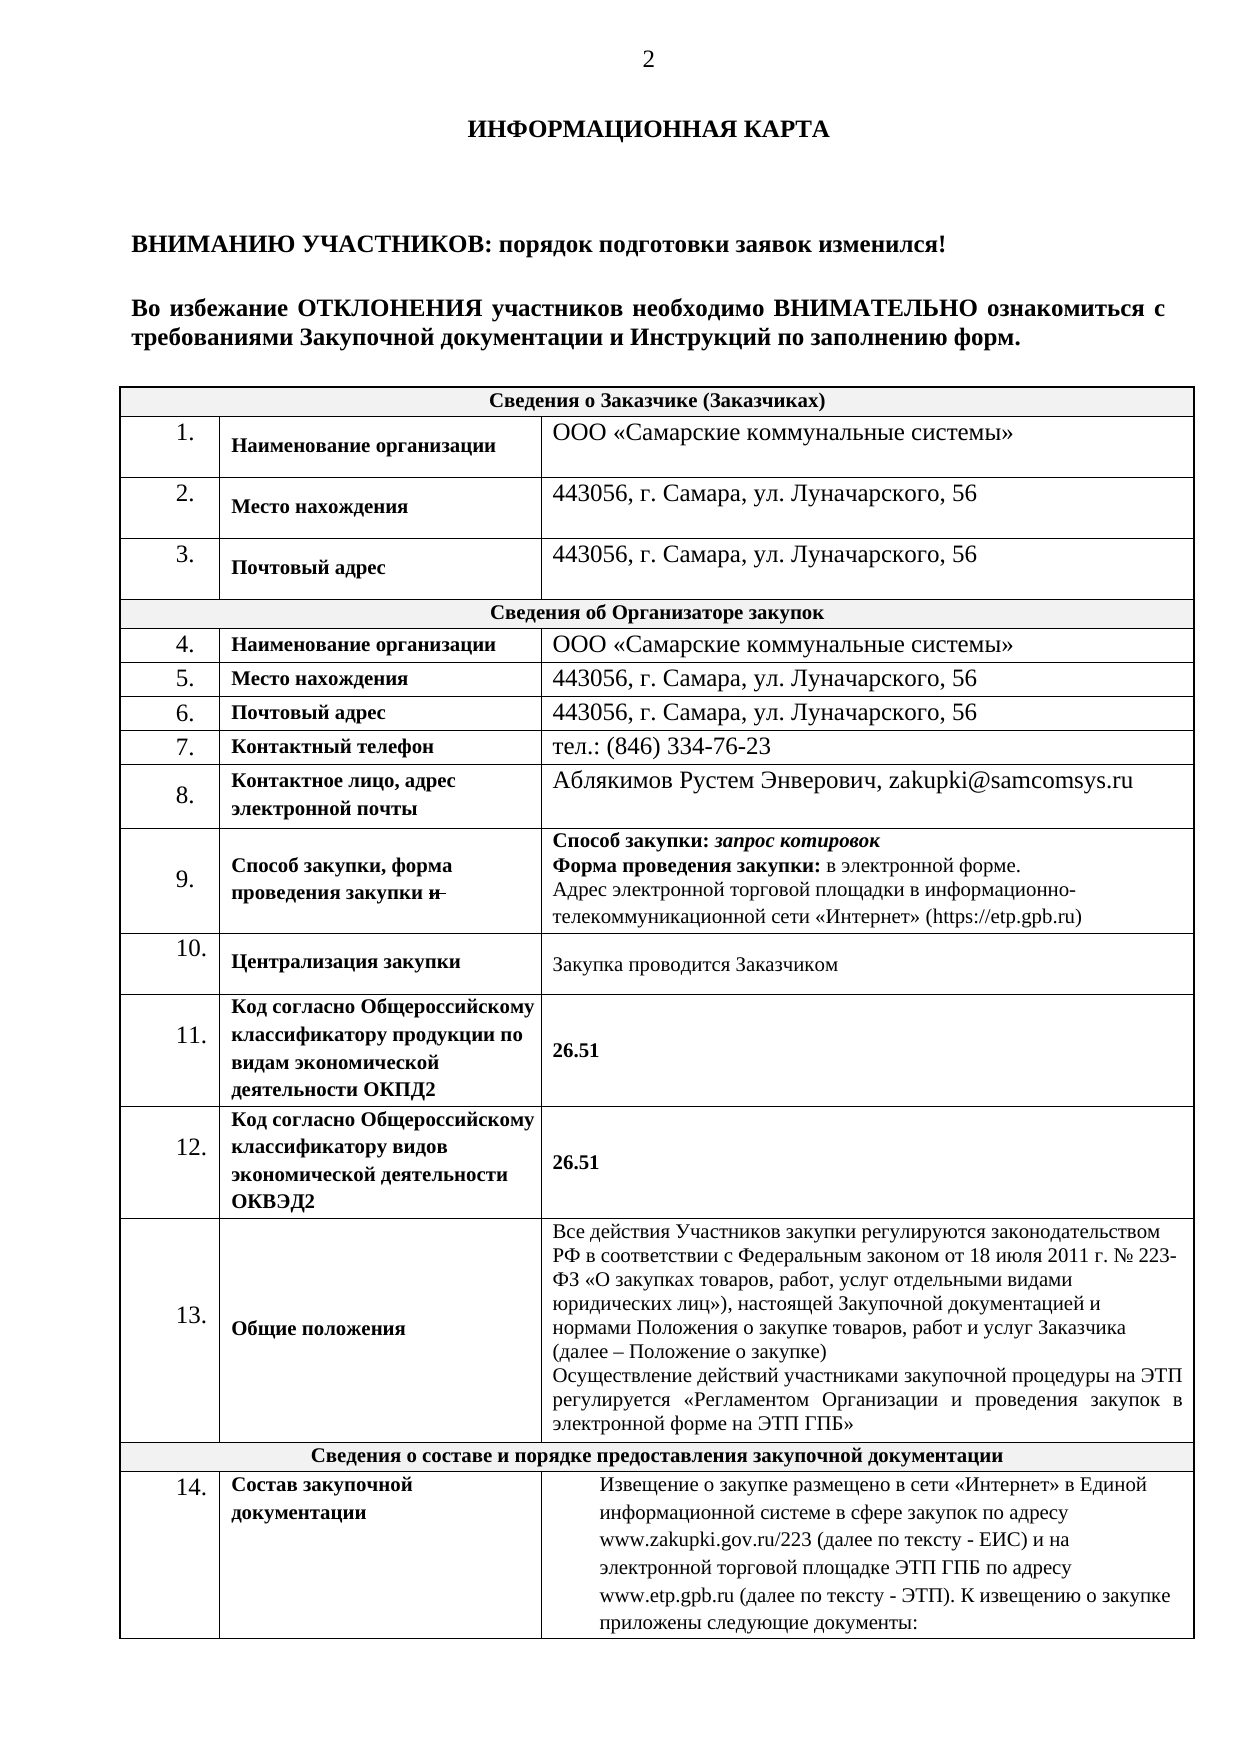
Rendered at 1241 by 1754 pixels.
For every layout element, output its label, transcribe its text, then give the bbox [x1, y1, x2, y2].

table_cell Сведения о составе и порядке предоставления закупочной документации [121, 1443, 1193, 1471]
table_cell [542, 1472, 1193, 1638]
table_cell 26.51 [542, 995, 1193, 1106]
text ИНФОРМАЦИОННАЯ КАРТА [131, 114, 1166, 143]
table_cell Способ закупки, форма проведения закупки и [220, 829, 541, 932]
table_cell Все действия Участников закупки регулируются законодательством РФ в соответствии с Федеральным законом от 18 июля 2011 г. № 223-ФЗ «О закупках товаров, работ, услуг отдельными видами юридических лиц»), настоящей Закупочной документацией и нормами Положения о закупке товаров, работ и услуг Заказчика (далее – Положение о закупке) Осуществление действий участниками закупочной процедуры на ЭТП регулируется «Регламентом Организации и проведения закупок в электронной форме на ЭТП ГПБ» [542, 1219, 1193, 1442]
table_cell [121, 417, 219, 477]
table_cell тел.: (846) 334-76-23 [542, 731, 1193, 764]
table_cell ООО «Самарские коммунальные системы» [542, 629, 1193, 662]
table_cell Почтовый адрес [220, 697, 541, 730]
table_cell Централизация закупки [220, 934, 541, 993]
table_cell [121, 663, 219, 696]
table_cell Контактный телефон [220, 731, 541, 764]
table_cell Способ закупки: запрос котировок Форма проведения закупки: в электронной форме. Адрес электронной торговой площадки в информационно-телекоммуникационной сети «Интернет» (https://etp.gpb.ru) [542, 829, 1193, 932]
table_header Сведения о Заказчике (Заказчиках) [121, 388, 1193, 416]
table_cell Аблякимов Рустем Энверович, zakupki@samcomsys.ru [542, 765, 1193, 827]
table_cell [121, 934, 219, 993]
table_cell Почтовый адрес [220, 539, 541, 599]
table_cell 443056, г. Самара, ул. Луначарского, 56 [542, 697, 1193, 730]
table_cell Общие положения [220, 1219, 541, 1442]
table_cell [121, 1472, 219, 1638]
table_cell 443056, г. Самара, ул. Луначарского, 56 [542, 478, 1193, 538]
table_cell [121, 1107, 219, 1218]
table_cell [121, 995, 219, 1106]
text ВНИМАНИЮ УЧАСТНИКОВ: порядок подготовки заявок изменился! [131, 229, 1166, 258]
table_cell [121, 829, 219, 932]
text Во избежание ОТКЛОНЕНИЯ участников необходимо ВНИМАТЕЛЬНО ознакомиться с требованиями Закупочной документации и Инструкций по заполнению форм. [131, 293, 1166, 351]
table_cell 443056, г. Самара, ул. Луначарского, 56 [542, 663, 1193, 696]
table_cell [121, 629, 219, 662]
table_cell [121, 539, 219, 599]
table_cell Код согласно Общероссийскому классификатору видов экономической деятельности ОКВЭД2 [220, 1107, 541, 1218]
table_cell 26.51 [542, 1107, 1193, 1218]
table_cell [121, 765, 219, 827]
table_cell Закупка проводится Заказчиком [542, 934, 1193, 993]
table_cell 443056, г. Самара, ул. Луначарского, 56 [542, 539, 1193, 599]
table_cell [121, 731, 219, 764]
table_cell Контактное лицо, адрес электронной почты [220, 765, 541, 827]
table_cell Место нахождения [220, 478, 541, 538]
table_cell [220, 1472, 541, 1638]
table_cell ООО «Самарские коммунальные системы» [542, 417, 1193, 477]
table_cell Наименование организации [220, 629, 541, 662]
table_cell Код согласно Общероссийскому классификатору продукции по видам экономической деятельности ОКПД2 [220, 995, 541, 1106]
table_cell [121, 478, 219, 538]
table_cell Место нахождения [220, 663, 541, 696]
table_cell Сведения об Организаторе закупок [121, 600, 1193, 628]
table_cell Наименование организации [220, 417, 541, 477]
table_cell [121, 1219, 219, 1442]
table_cell [121, 697, 219, 730]
